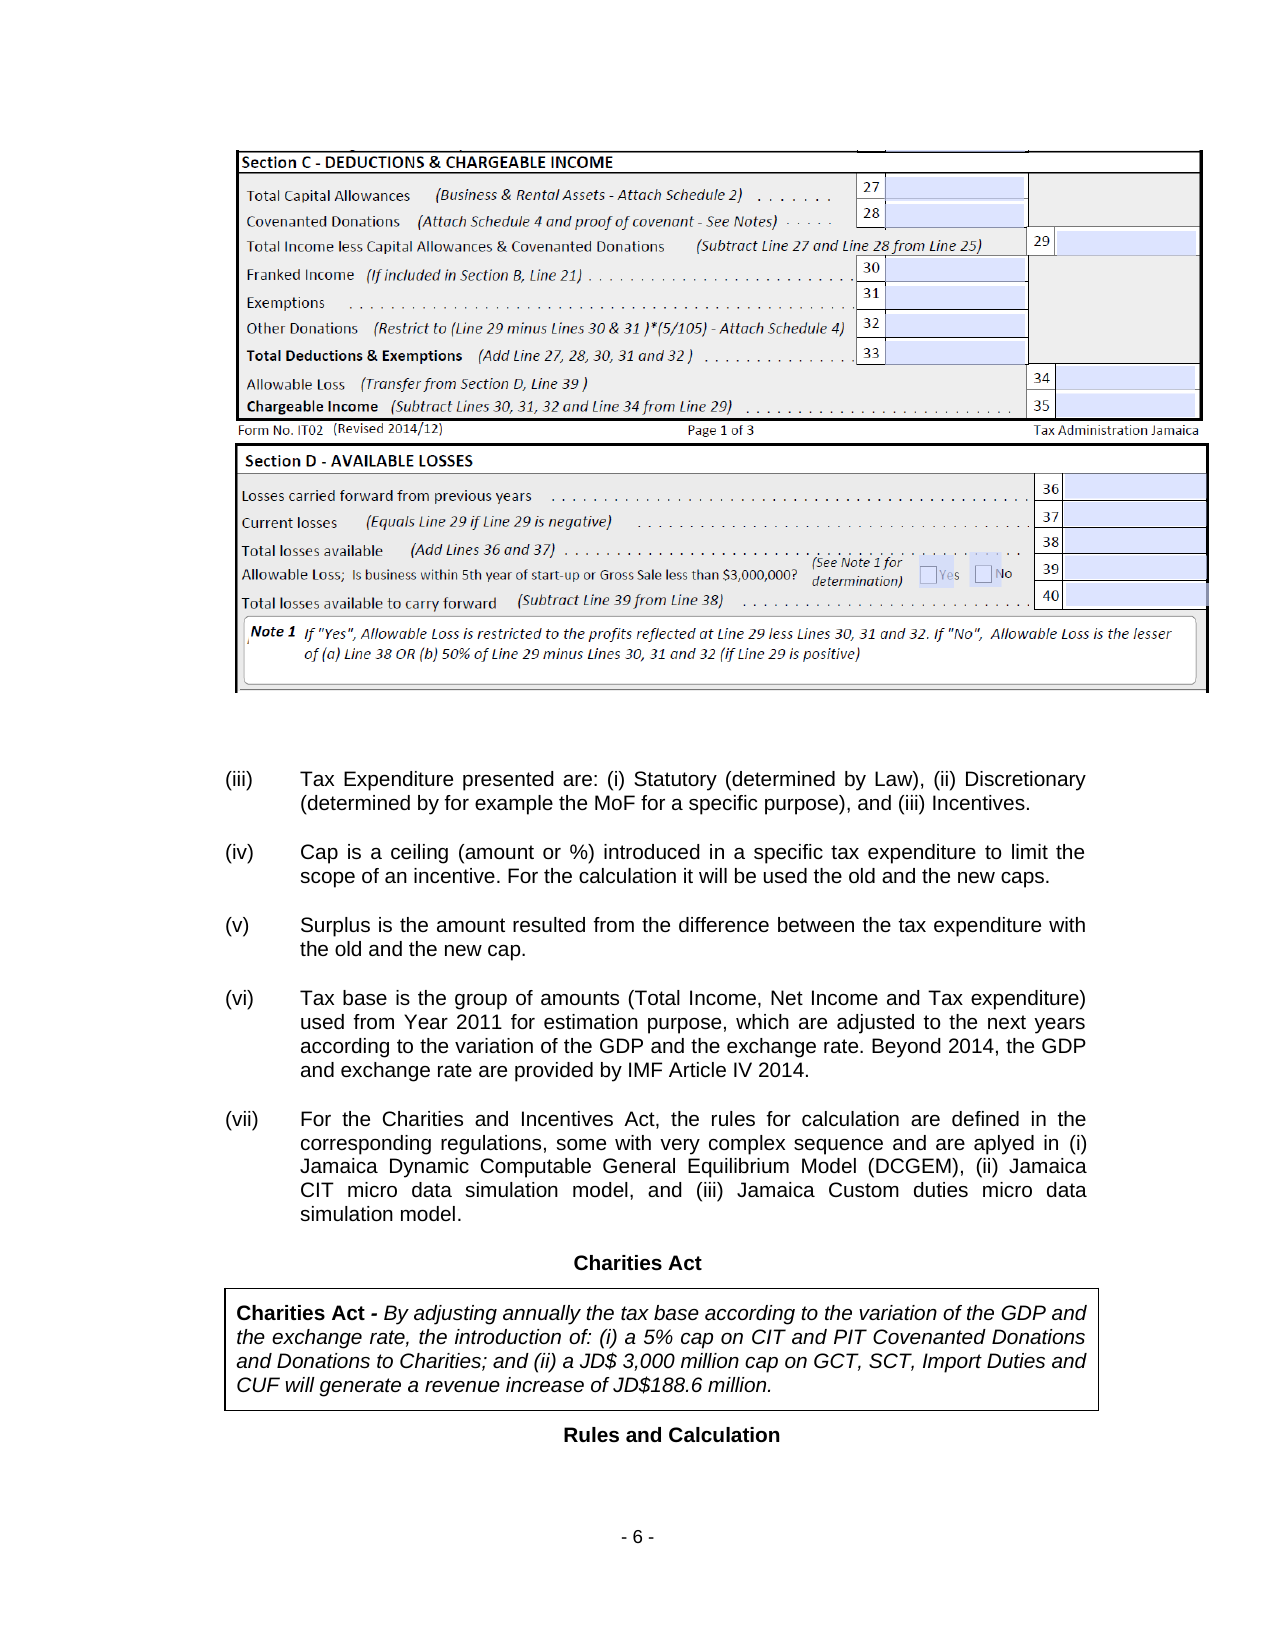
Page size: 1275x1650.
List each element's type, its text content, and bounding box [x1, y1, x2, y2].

subtitle Charities Act [187, 1251, 1087, 1275]
subtitle Tax Expenditure presented are: (i) Statutory (determined by Law), (ii) Discretionary (determined by for example the MoF for a specific purpose), and (iii) Incentives. [225, 767, 1087, 815]
list Rules and Calculation [256, 1423, 1087, 1447]
subtitle Tax base is the group of amounts (Total Income, Net Income and Tax expenditure) used from Year 2011 for estimation purpose, which are adjusted to the next years according to the variation of the GDP and the exchange rate. Beyond 2014, the GDP and exchange rate are provided by IMF Article IV 2014. [225, 986, 1087, 1081]
subtitle For the Charities and Incentives Act, the rules for calculation are defined in the corresponding regulations, some with very complex sequence and are aplyed in (i) Jamaica Dynamic Computable General Equilibrium Model (DCGEM), (ii) Jamaica CIT micro data simulation model, and (iii) Jamaica Custom duties micro data simulation model. [225, 1106, 1087, 1226]
picture [234, 150, 1210, 693]
subtitle Cap is a ceiling (amount or %) introduced in a specific tax expenditure to limit the scope of an incentive. For the calculation it will be used the old and the new caps. [225, 840, 1087, 888]
table_header Charities Act - By adjusting annually the tax base according to the variation of the GDP and the exchange rate, the introduction of: (i) a 5% cap on CIT and PIT Covenanted Donations and Donations to Charities; and (ii) a JD$ 3,000 million cap on GCT, SCT, Import Duties and CUF will generate a revenue increase of JD$188.6 million. [226, 1289, 1098, 1409]
subtitle Surplus is the amount resulted from the difference between the tax expenditure with the old and the new cap. [225, 913, 1087, 961]
